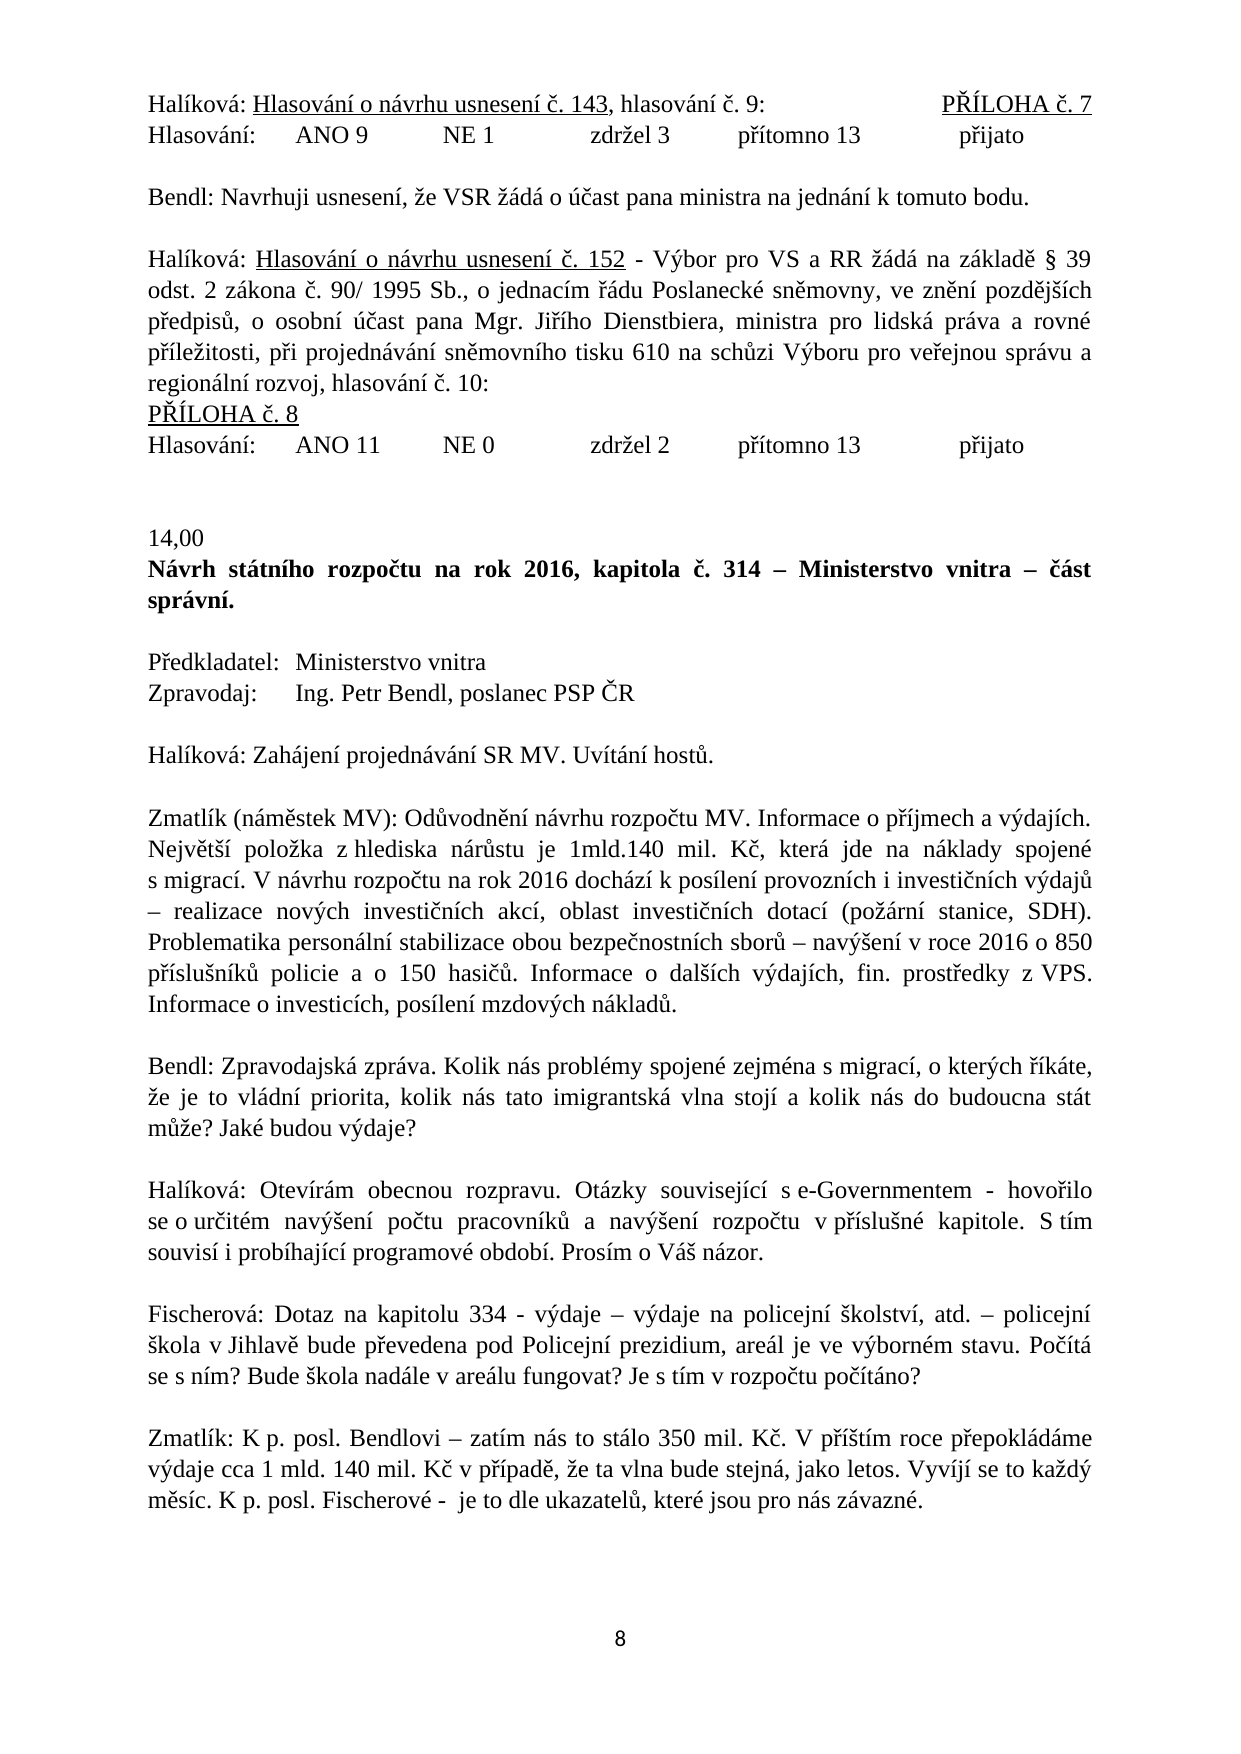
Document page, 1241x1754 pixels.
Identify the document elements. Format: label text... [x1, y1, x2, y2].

text Halíková: Zahájení projednávání SR MV. Uvítání hostů. [148, 741, 1093, 769]
text Fischerová: Dotaz na kapitolu 334 - výdaje – výdaje na policejní školství, atd. – policejní škola v Jihlavě bude převedena pod Policejní prezidium, areál je ve výborném stavu. Počítá se s ním? Bude škola nadále v areálu fungovat? Je s tím v rozpočtu počítáno? [148, 1299, 1093, 1390]
text Zpravodaj: Ing. Petr Bendl, poslanec PSP ČR [148, 678, 1093, 707]
text Bendl: Zpravodajská zpráva. Kolik nás problémy spojené zejména s migrací, o kterých říkáte, že je to vládní priorita, kolik nás tato imigrantská vlna stojí a kolik nás do budoucna stát může? Jaké budou výdaje? [148, 1051, 1093, 1142]
text Halíková: Hlasování o návrhu usnesení č. 152 - Výbor pro VS a RR žádá na základě § 39 odst. 2 zákona č. 90/ 1995 Sb., o jednacím řádu Poslanecké sněmovny, ve znění pozdějších předpisů, o osobní účast pana Mgr. Jiřího Dienstbiera, ministra pro lidská práva a rovné příležitosti, při projednávání sněmovního tisku 610 na schůzi Výboru pro veřejnou správu a regionální rozvoj, hlasování č. 10: PŘÍLOHA č. 8 [148, 244, 1093, 428]
text Halíková: Otevírám obecnou rozpravu. Otázky související s e-Governmentem - hovořilo se o určitém navýšení počtu pracovníků a navýšení rozpočtu v příslušné kapitole. S tím souvisí i probíhající programové období. Prosím o Váš názor. [148, 1175, 1093, 1266]
text Hlasování: ANO 9 NE 1 zdržel 3 přítomno 13 přijato [148, 120, 1093, 148]
text Předkladatel: Ministerstvo vnitra [148, 647, 1093, 676]
text Hlasování: ANO 11 NE 0 zdržel 2 přítomno 13 přijato [148, 430, 1093, 459]
text Halíková: Hlasování o návrhu usnesení č. 143, hlasování č. 9: PŘÍLOHA č. 7 [148, 89, 1093, 117]
text 14,00 [148, 523, 1093, 552]
text Návrh státního rozpočtu na rok 2016, kapitola č. 314 – Ministerstvo vnitra – část správní. [148, 554, 1093, 614]
text Zmatlík: K p. posl. Bendlovi – zatím nás to stálo 350 mil. Kč. V příštím roce přepokládáme výdaje cca 1 mld. 140 mil. Kč v případě, že ta vlna bude stejná, jako letos. Vyvíjí se to každý měsíc. K p. posl. Fischerové - je to dle ukazatelů, které jsou pro nás závazné. [148, 1423, 1093, 1514]
text Bendl: Navrhuji usnesení, že VSR žádá o účast pana ministra na jednání k tomuto bodu. [148, 182, 1093, 211]
text Zmatlík (náměstek MV): Odůvodnění návrhu rozpočtu MV. Informace o příjmech a výdajích. Největší položka z hlediska nárůstu je 1mld.140 mil. Kč, která jde na náklady spojené s migrací. V návrhu rozpočtu na rok 2016 dochází k posílení provozních i investičních výdajů – realizace nových investičních akcí, oblast investičních dotací (požární stanice, SDH). Problematika personální stabilizace obou bezpečnostních sborů – navýšení v roce 2016 o 850 příslušníků policie a o 150 hasičů. Informace o dalších výdajích, fin. prostředky z VPS. Informace o investicích, posílení mzdových nákladů. [148, 803, 1093, 1018]
